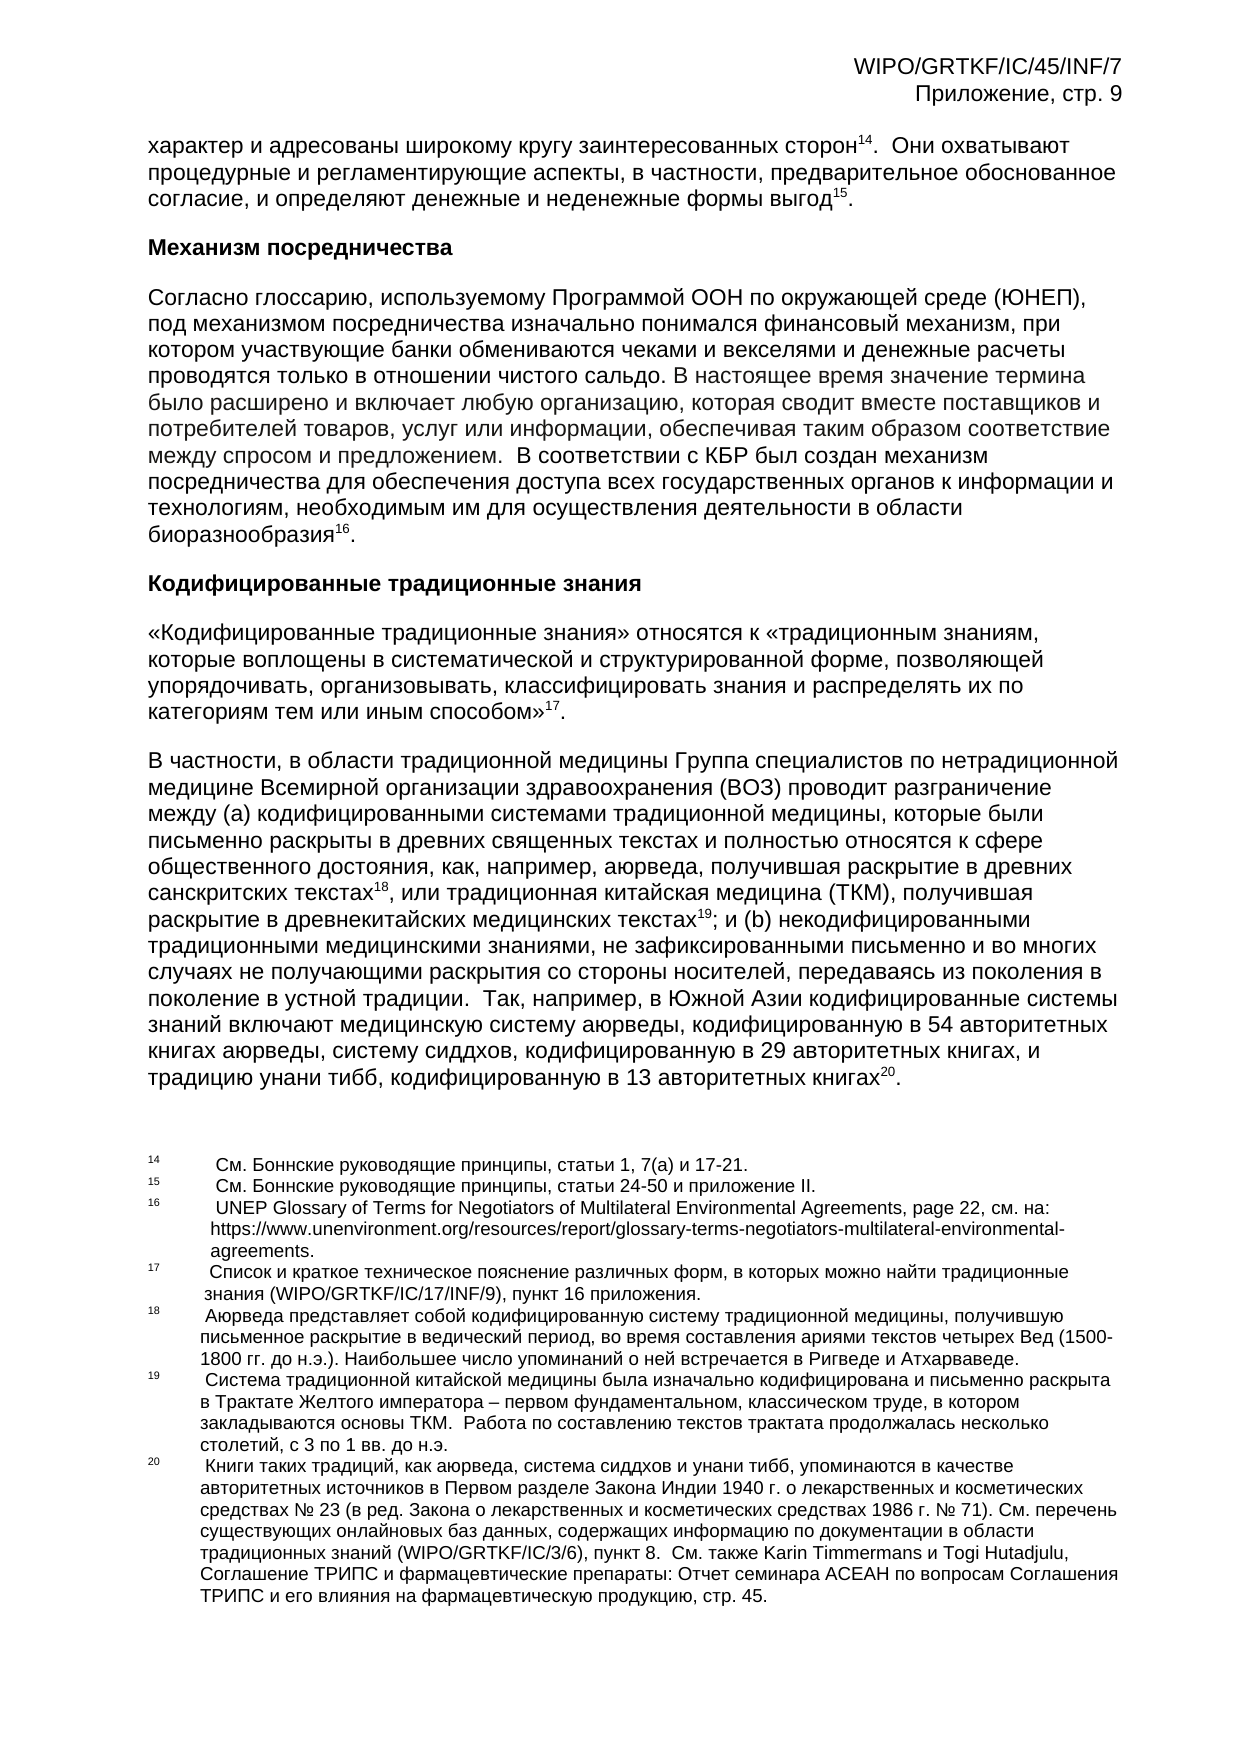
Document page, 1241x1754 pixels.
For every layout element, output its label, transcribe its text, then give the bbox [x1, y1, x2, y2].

subtitle Механизм посредничества [148, 234, 1122, 261]
text Кодифицированные традиционные знания [148, 570, 1122, 596]
text В частности, в области традиционной медицины Группа специалистов по нетрадиционной медицине Всемирной организации здравоохранения (ВОЗ) проводит разграничение между (a) кодифицированными системами традиционной медицины, которые были письменно раскрыты в древних священных текстах и полностью относятся к сфере общественного достояния, как, например, аюрведа, получившая раскрытие в древних санскритских текстах, или традиционная китайская медицина (ТКМ), получившая раскрытие в древнекитайских медицинских текстах; и (b) некодифицированными традиционными медицинскими знаниями, не зафиксированными письменно и во многих случаях не получающими раскрытия со стороны носителей, передаваясь из поколения в поколение в устной традиции. Так, например, в Южной Азии кодифицированные системы знаний включают медицинскую систему аюрведы, кодифицированную в 54 авторитетных книгах аюрведы, систему сиддхов, кодифицированную в 29 авторитетных книгах, и традицию унани тибб, кодифицированную в 13 авторитетных книгах. [148, 747, 1122, 1090]
text «Кодифицированные традиционные знания» относятся к «традиционным знаниям, которые воплощены в систематической и структурированной форме, позволяющей упорядочивать, организовывать, классифицировать знания и распределять их по категориям тем или иным способом». [148, 619, 1122, 724]
text Согласно глоссарию, используемому Программой ООН по окружающей среде (ЮНЕП), под механизмом посредничества изначально понимался финансовый механизм, при котором участвующие банки обмениваются чеками и векселями и денежные расчеты проводятся только в отношении чистого сальдо. В настоящее время значение термина было расширено и включает любую организацию, которая сводит вместе поставщиков и потребителей товаров, услуг или информации, обеспечивая таким образом соответствие между спросом и предложением. В соответствии с КБР был создан механизм посредничества для обеспечения доступа всех государственных органов к информации и технологиям, необходимым им для осуществления деятельности в области биоразнообразия. [148, 283, 1122, 547]
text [148, 132, 1122, 211]
